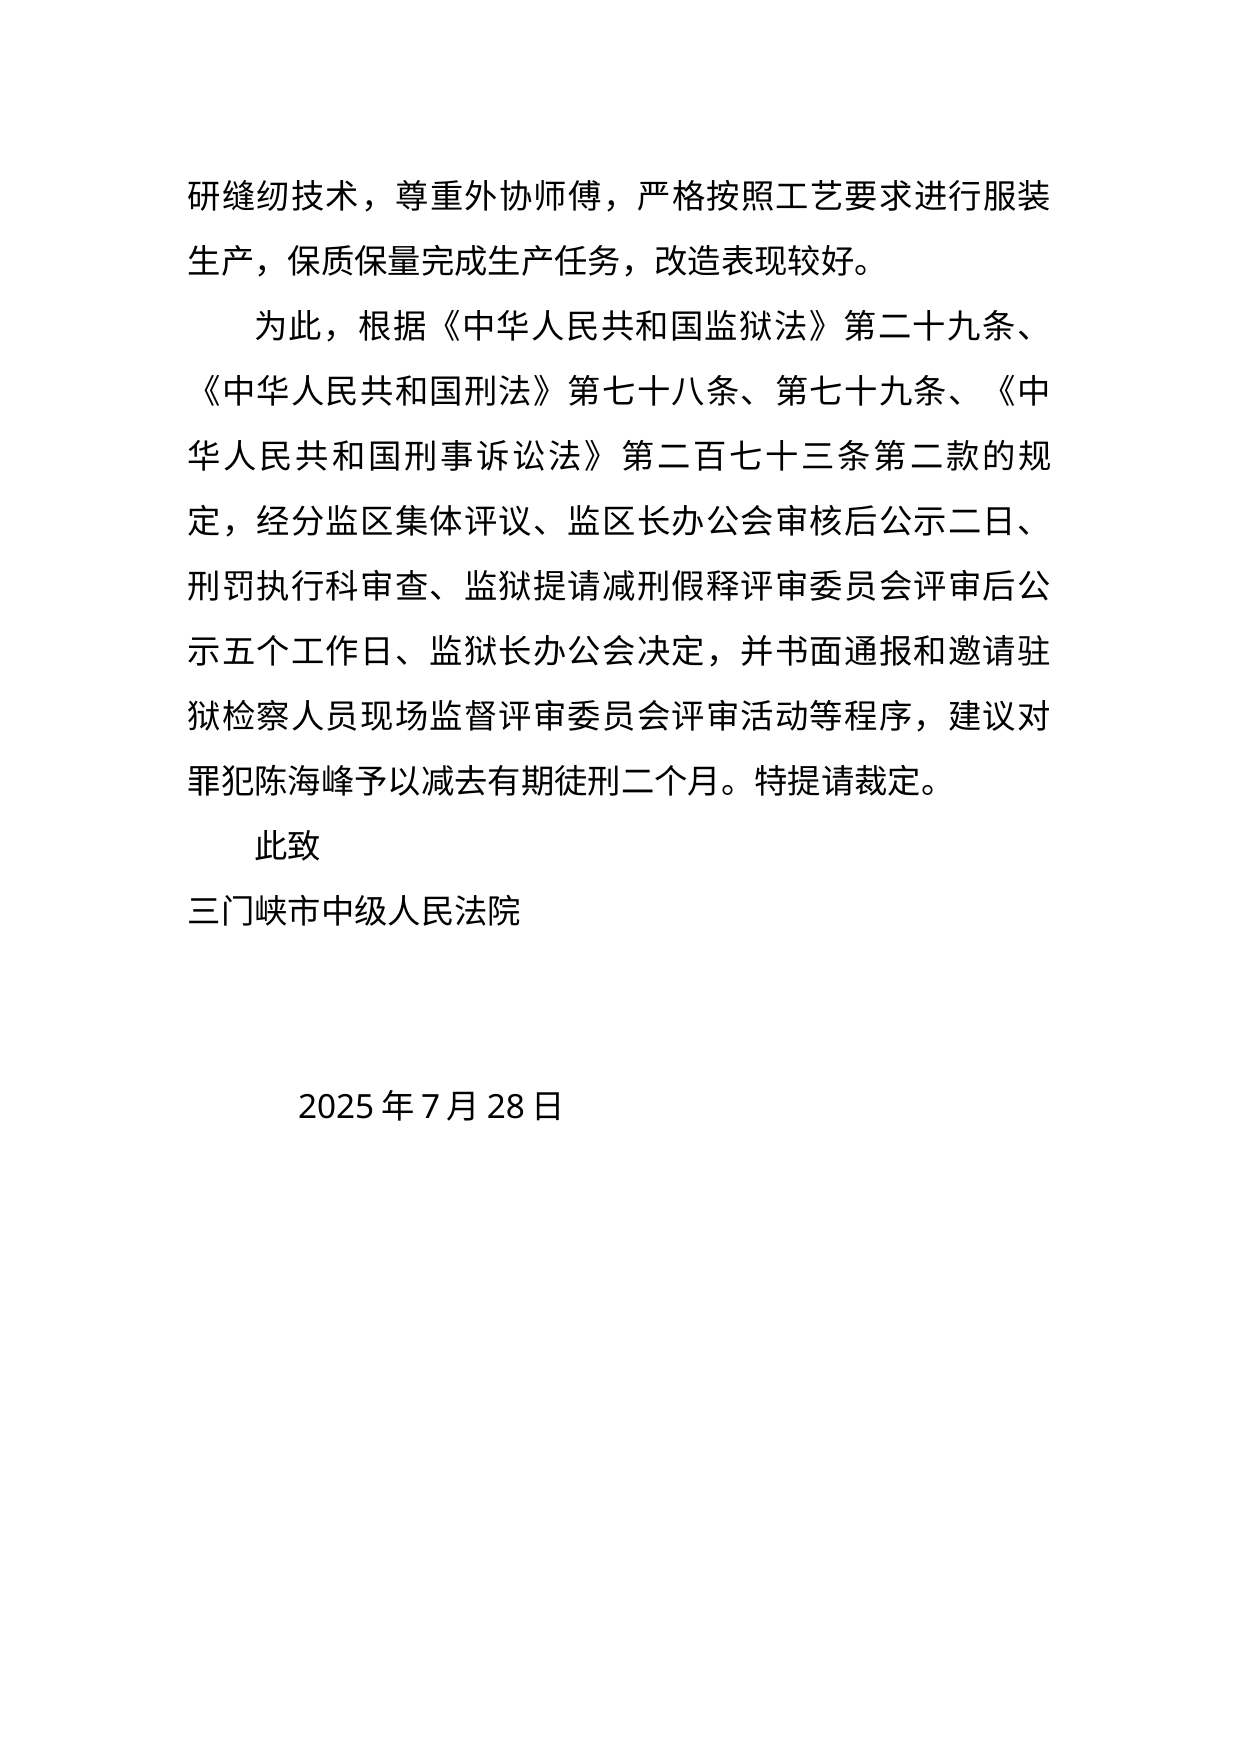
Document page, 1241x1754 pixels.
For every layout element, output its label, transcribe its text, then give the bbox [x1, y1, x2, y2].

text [187, 162, 1053, 292]
text 为此，根据《中华人民共和国监狱法》第二十九条、《中华人民共和国刑法》第七十八条、第七十九条、《中华人民共和国刑事诉讼法》第二百七十三条第二款的规定，经分监区集体评议、监区长办公会审核后公示二日、刑罚执行科审查、监狱提请减刑假释评审委员会评审后公示五个工作日、监狱长办公会决定，并书面通报和邀请驻狱检察人员现场监督评审委员会评审活动等程序，建议对罪犯陈海峰予以减去有期徒刑二个月。特提请裁定。 [187, 292, 1053, 812]
text 2025年7月28日 [198, 1072, 1053, 1137]
text 三门峡市中级人民法院 [187, 877, 1053, 942]
text 此致 [187, 812, 1053, 877]
